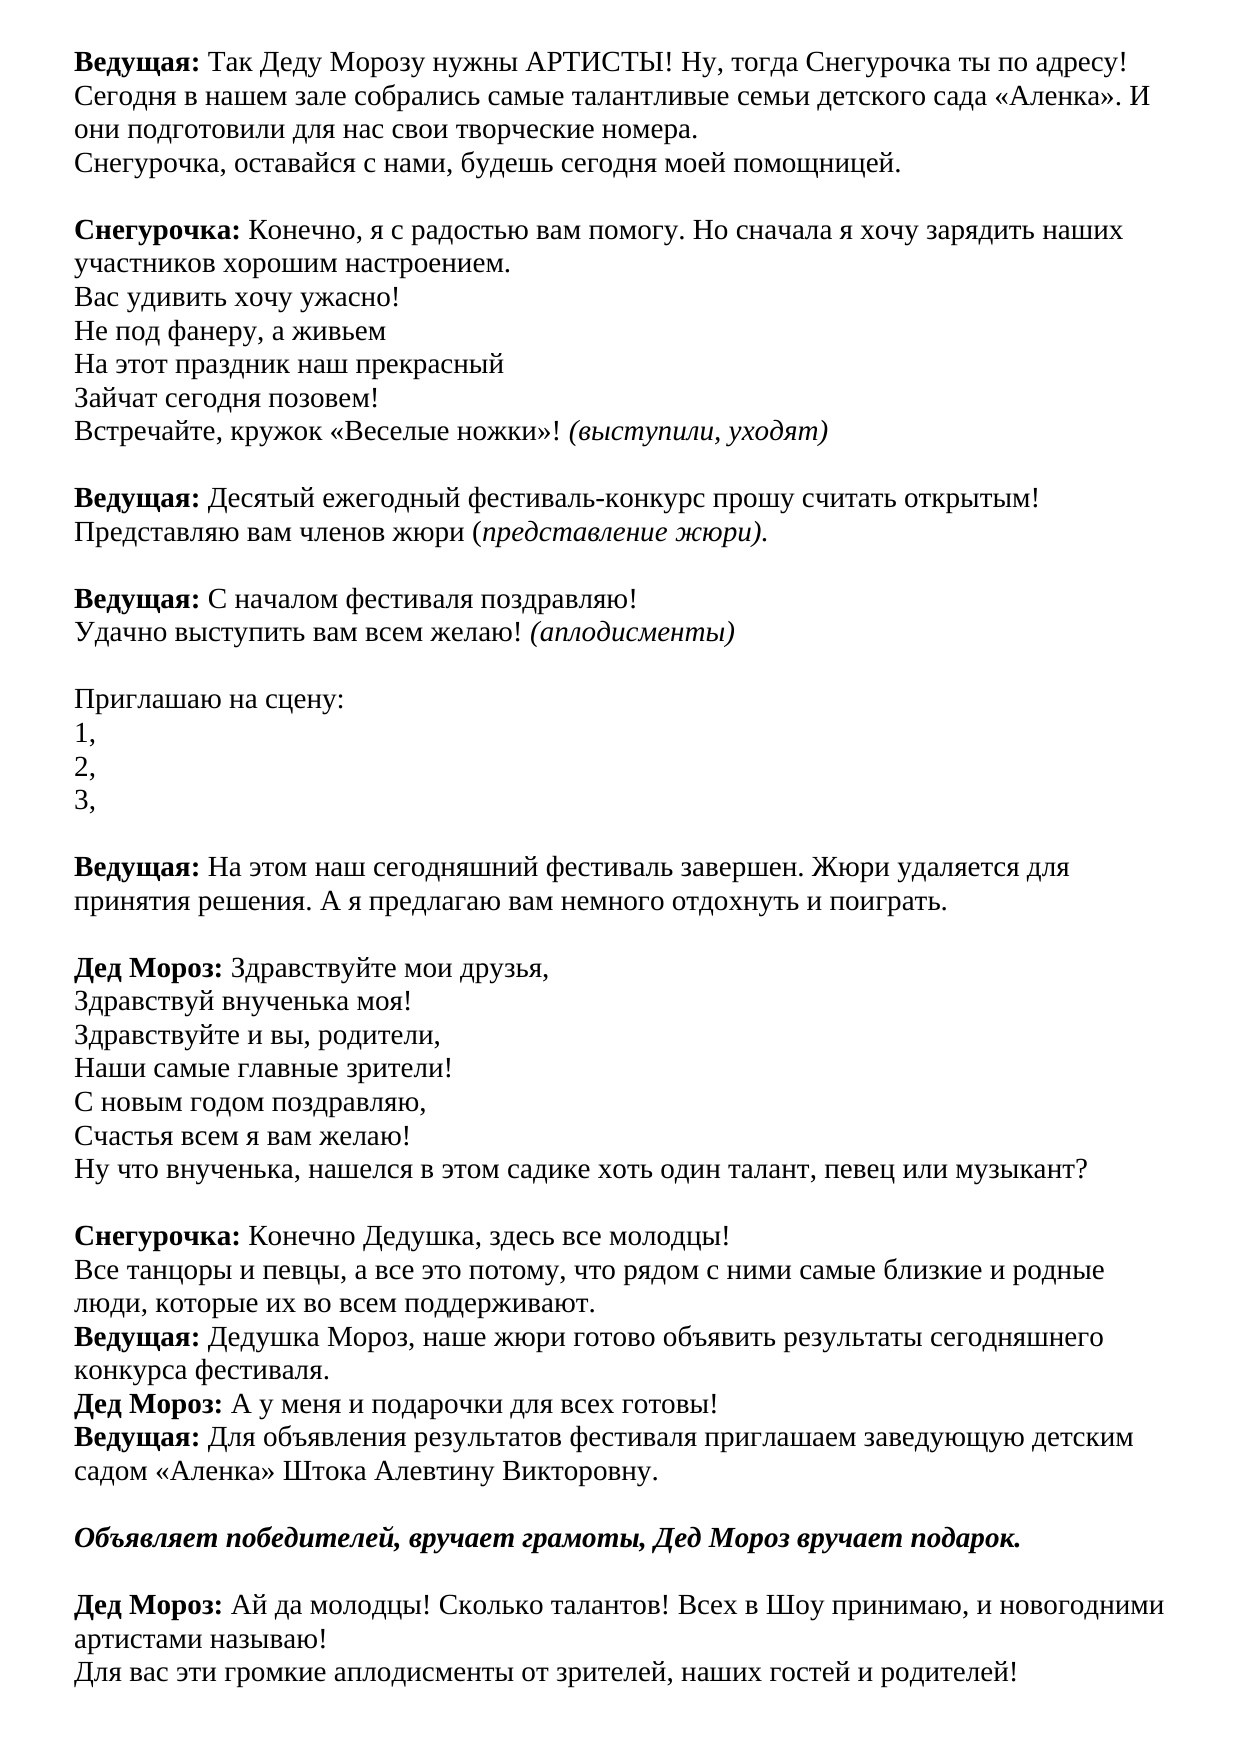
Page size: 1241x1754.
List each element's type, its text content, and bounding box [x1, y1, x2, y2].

text Ведущая: Так Деду Морозу нужны АРТИСТЫ! Ну, тогда Снегурочка ты по адресу! Сегодня в нашем зале собрались самые талантливые семьи детского сада «Аленка». И они подготовили для нас свои творческие номера. [74, 44, 1181, 145]
text Здравствуй внученька моя! [74, 983, 1181, 1017]
text Снегурочка, оставайся с нами, будешь сегодня моей помощницей. [74, 145, 1181, 178]
text Зайчат сегодня позовем! [74, 380, 1181, 413]
text 3, [74, 782, 1181, 816]
text С новым годом поздравляю, [74, 1084, 1181, 1118]
text Снегурочка: Конечно Дедушка, здесь все молодцы! [74, 1218, 1181, 1252]
text Вас удивить хочу ужасно! [74, 279, 1181, 313]
text Ведущая: Десятый ежегодный фестиваль-конкурс прошу считать открытым! [74, 480, 1181, 514]
text Все танцоры и певцы, а все это потому, что рядом с ними самые близкие и родные люди, которые их во всем поддерживают. [74, 1252, 1181, 1319]
text Ведущая: На этом наш сегодняшний фестиваль завершен. Жюри удаляется для принятия решения. А я предлагаю вам немного отдохнуть и поиграть. [74, 849, 1181, 916]
text Ну что внученька, нашелся в этом садике хоть один талант, певец или музыкант? [74, 1151, 1181, 1185]
text Наши самые главные зрители! [74, 1051, 1181, 1084]
text Ведущая: Для объявления результатов фестиваля приглашаем заведующую детским садом «Аленка» Штока Алевтину Викторовну. [74, 1419, 1181, 1487]
text Дед Мороз: Ай да молодцы! Сколько талантов! Всех в Шоу принимаю, и новогодними артистами называю! [74, 1587, 1181, 1654]
text Удачно выступить вам всем желаю! (аплодисменты) [74, 614, 1181, 648]
text Снегурочка: Конечно, я с радостью вам помогу. Но сначала я хочу зарядить наших участников хорошим настроением. [74, 212, 1181, 279]
text Объявляет победителей, вручает грамоты, Дед Мороз вручает подарок. [74, 1520, 1181, 1554]
text Для вас эти громкие аплодисменты от зрителей, наших гостей и родителей! [74, 1654, 1181, 1688]
text Не под фанеру, а живьем [74, 313, 1181, 346]
text Ведущая: С началом фестиваля поздравляю! [74, 581, 1181, 614]
text 2, [74, 749, 1181, 782]
text Приглашаю на сцену: [74, 682, 1181, 715]
text Встречайте, кружок «Веселые ножки»! (выступили, уходят) [74, 413, 1181, 447]
text Счастья всем я вам желаю! [74, 1118, 1181, 1151]
text Дед Мороз: Здравствуйте мои друзья, [74, 950, 1181, 983]
text На этот праздник наш прекрасный [74, 346, 1181, 380]
text Дед Мороз: А у меня и подарочки для всех готовы! [74, 1386, 1181, 1419]
text 1, [74, 715, 1181, 749]
text Представляю вам членов жюри (представление жюри). [74, 514, 1181, 547]
text Здравствуйте и вы, родители, [74, 1017, 1181, 1051]
text Ведущая: Дедушка Мороз, наше жюри готово объявить результаты сегодняшнего конкурса фестиваля. [74, 1319, 1181, 1386]
